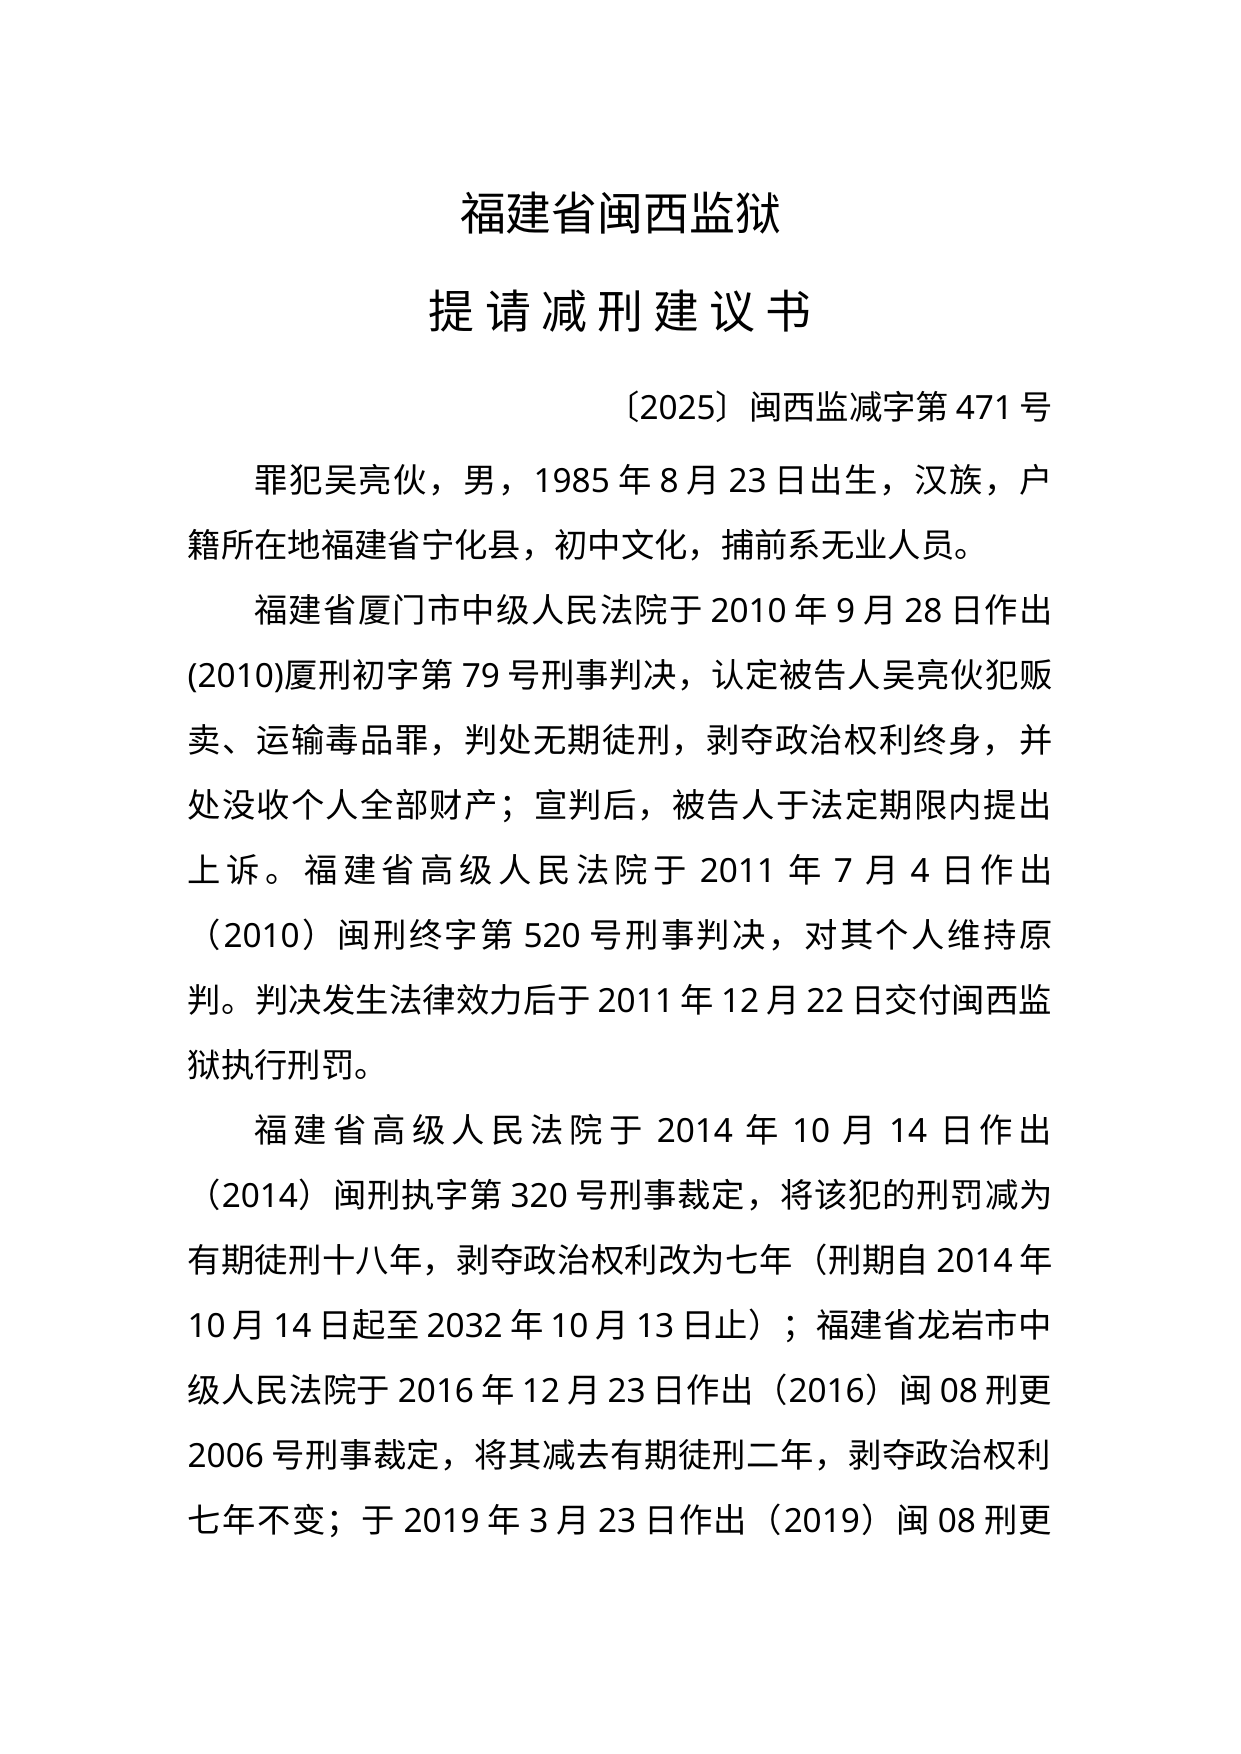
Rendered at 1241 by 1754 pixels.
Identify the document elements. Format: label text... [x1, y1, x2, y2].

subtitle 福建省闽西监狱 提 请 减 刑 建 议 书 [187, 162, 1053, 357]
text 〔2025〕闽西监减字第471号 [187, 373, 1053, 438]
text 罪犯吴亮伙，男，1985年8月23日出生，汉族，户籍所在地福建省宁化县，初中文化，捕前系无业人员。 [187, 445, 1053, 575]
text 福建省厦门市中级人民法院于2010年9月28日作出(2010)厦刑初字第79号刑事判决，认定被告人吴亮伙犯贩卖、运输毒品罪，判处无期徒刑，剥夺政治权利终身，并处没收个人全部财产；宣判后，被告人于法定期限内提出上诉。福建省高级人民法院于2011年7月4日作出（2010）闽刑终字第520号刑事判决，对其个人维持原判。判决发生法律效力后于2011年12月22日交付闽西监狱执行刑罚。 [187, 575, 1053, 1095]
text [187, 1095, 1053, 1550]
